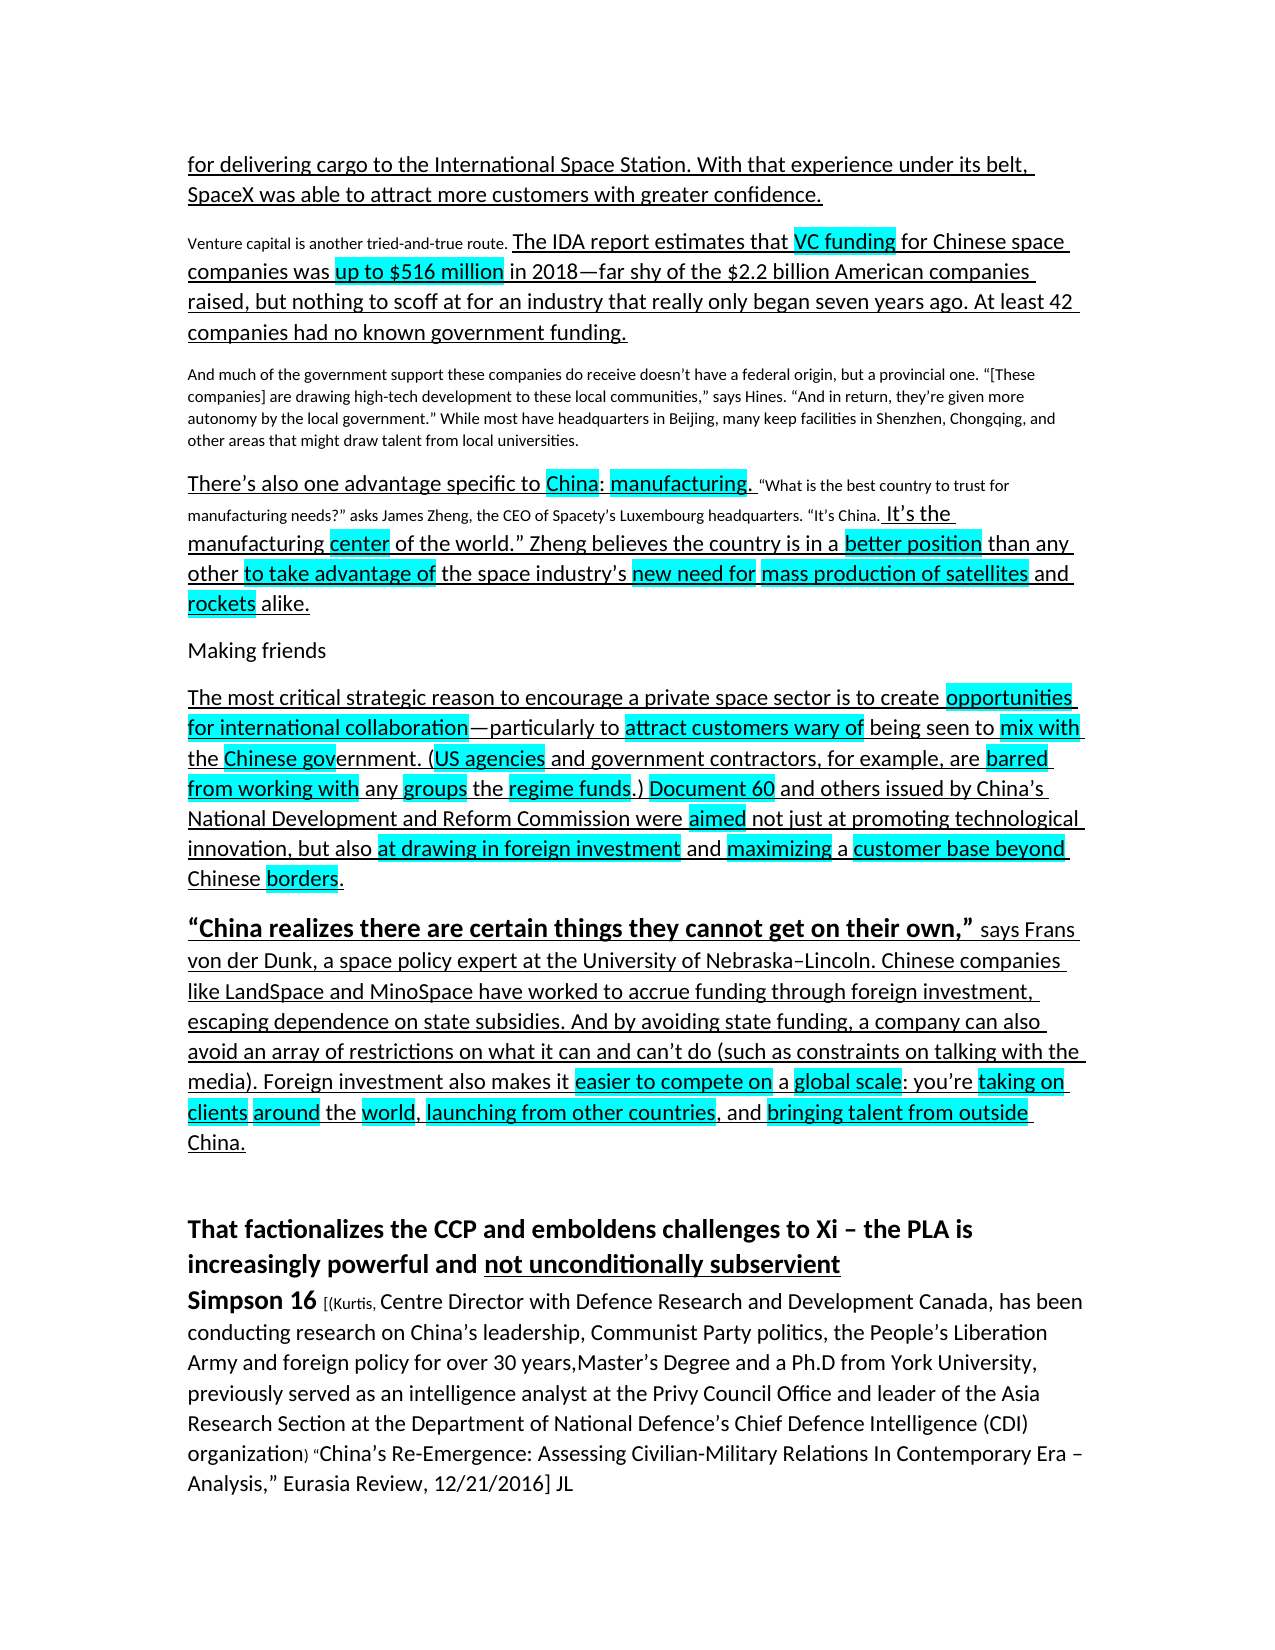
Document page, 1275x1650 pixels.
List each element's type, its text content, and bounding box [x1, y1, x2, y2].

text Simpson 16 [(Kurtis, Centre Director with Defence Research and Development Canada, has been conducting research on China’s leadership, Communist Party politics, the People’s Liberation Army and foreign policy for over 30 years,Master’s Degree and a Ph.D from York University, previously served as an intelligence analyst at the Privy Council Office and leader of the Asia Research Section at the Department of National Defence’s Chief Defence Intelligence (CDI) organization) “China’s Re-Emergence: Assessing Civilian-Military Relations In Contemporary Era – Analysis,” Eurasia Review, 12/21/2016] JL [187, 1283, 1087, 1497]
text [187, 150, 1087, 208]
text Making friends [187, 636, 1087, 664]
text There’s also one advantage specific to China: manufacturing. “What is the best country to trust for manufacturing needs?” asks James Zheng, the CEO of Spacety’s Luxembourg headquarters. “It’s China. It’s the manufacturing center of the world.” Zheng believes the country is in a better position than any other to take advantage of the space industry’s new need for mass production of satellites and rockets alike. [187, 469, 1087, 618]
text Venture capital is another tried-and-true route. The IDA report estimates that VC funding for Chinese space companies was up to $516 million in 2018—far shy of the $2.2 billion American companies raised, but nothing to scoff at for an industry that really only began seven years ago. At least 42 companies had no known government funding. [187, 227, 1087, 346]
text The most critical strategic reason to encourage a private space sector is to create opportunities for international collaboration—particularly to attract customers wary of being seen to mix with the Chinese government. (US agencies and government contractors, for example, are barred from working with any groups the regime funds.) Document 60 and others issued by China’s National Development and Reform Commission were aimed not just at promoting technological innovation, but also at drawing in foreign investment and maximizing a customer base beyond Chinese borders. [187, 683, 1087, 893]
text And much of the government support these companies do receive doesn’t have a federal origin, but a provincial one. “[These companies] are drawing high-tech development to these local communities,” says Hines. “And in return, they’re given more autonomy by the local government.” While most have headquarters in Beijing, many keep facilities in Shenzhen, Chongqing, and other areas that might draw talent from local universities. [187, 364, 1087, 451]
subtitle That factionalizes the CCP and emboldens challenges to Xi – the PLA is increasingly powerful and not unconditionally subservient [187, 1212, 1087, 1280]
text “China realizes there are certain things they cannot get on their own,” says Frans von der Dunk, a space policy expert at the University of Nebraska–Lincoln. Chinese companies like LandSpace and MinoSpace have worked to accrue funding through foreign investment, escaping dependence on state subsidies. And by avoiding state funding, a company can also avoid an array of restrictions on what it can and can’t do (such as constraints on talking with the media). Foreign investment also makes it easier to compete on a global scale: you’re taking on clients around the world, launching from other countries, and bringing talent from outside China. [187, 911, 1087, 1156]
